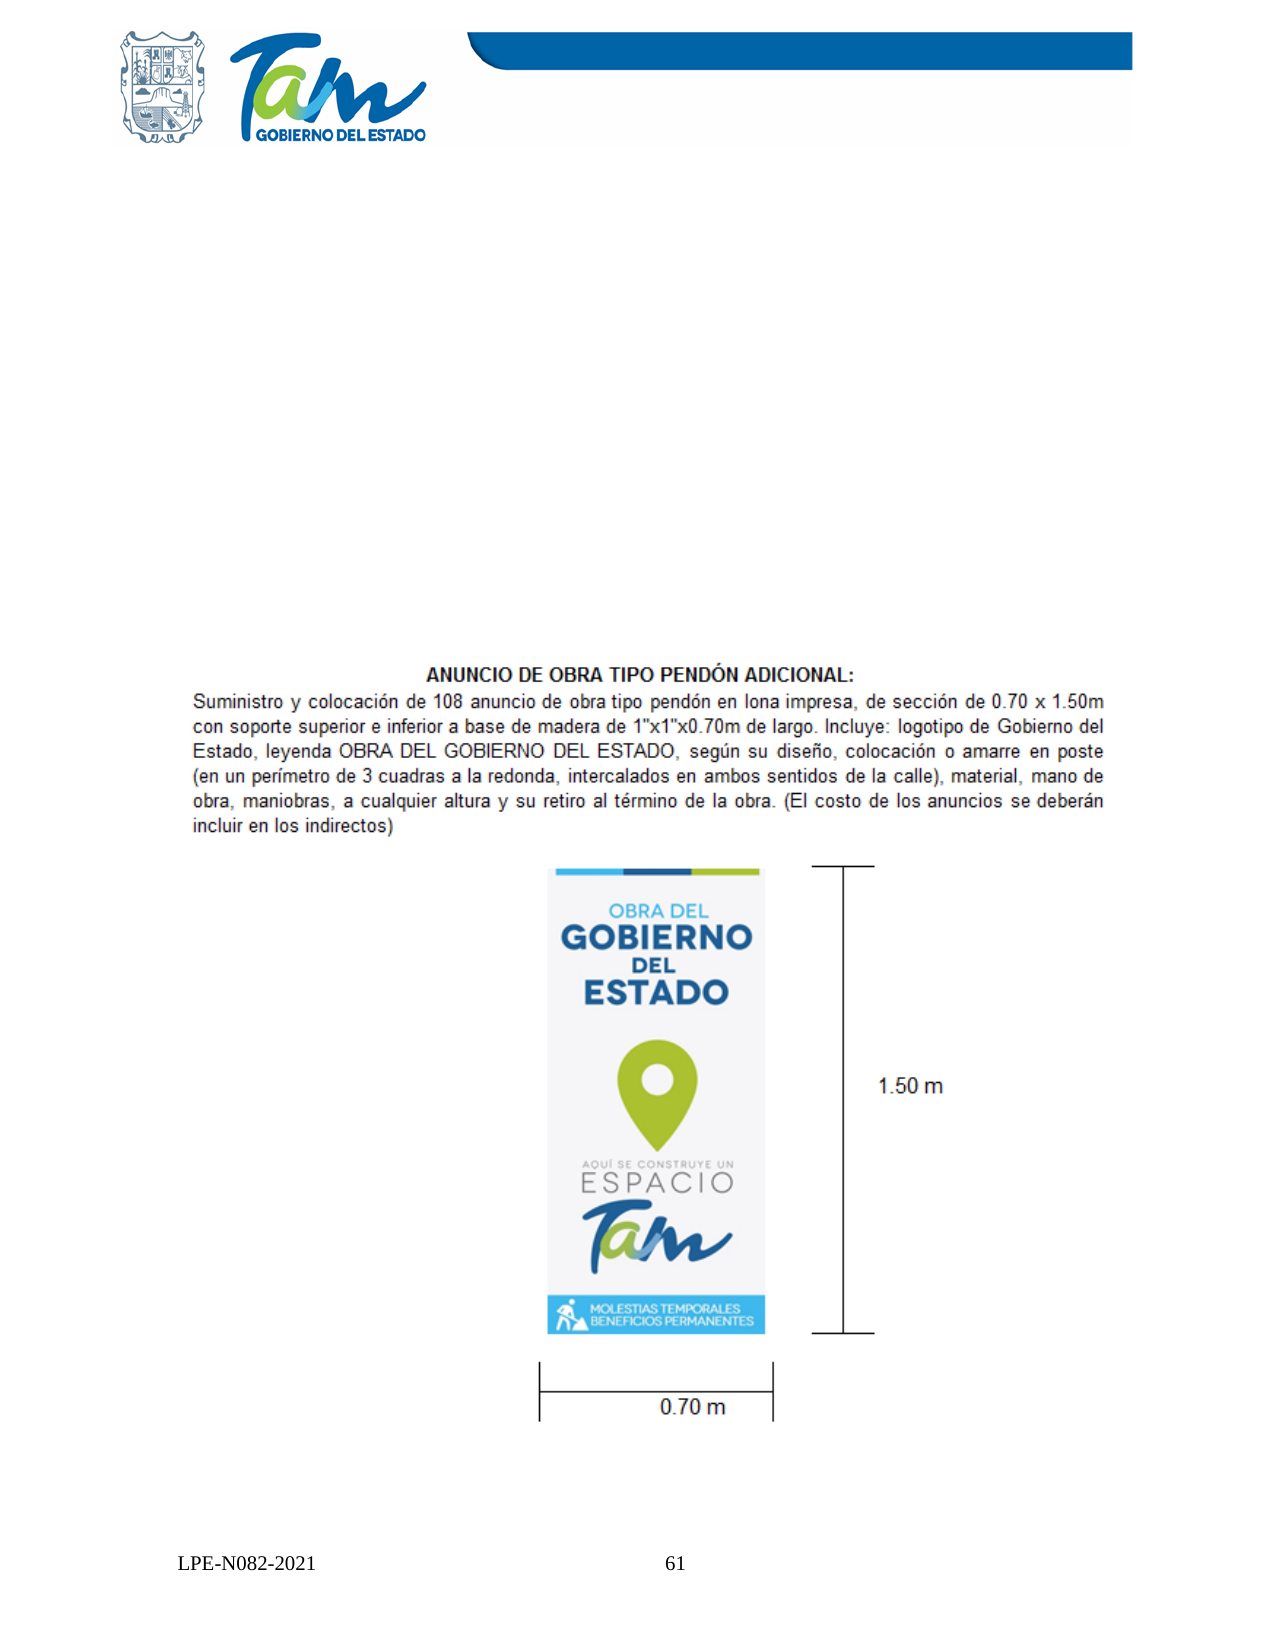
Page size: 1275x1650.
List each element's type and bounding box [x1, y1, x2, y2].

picture [177, 650, 1123, 1473]
picture [112, 26, 1163, 147]
